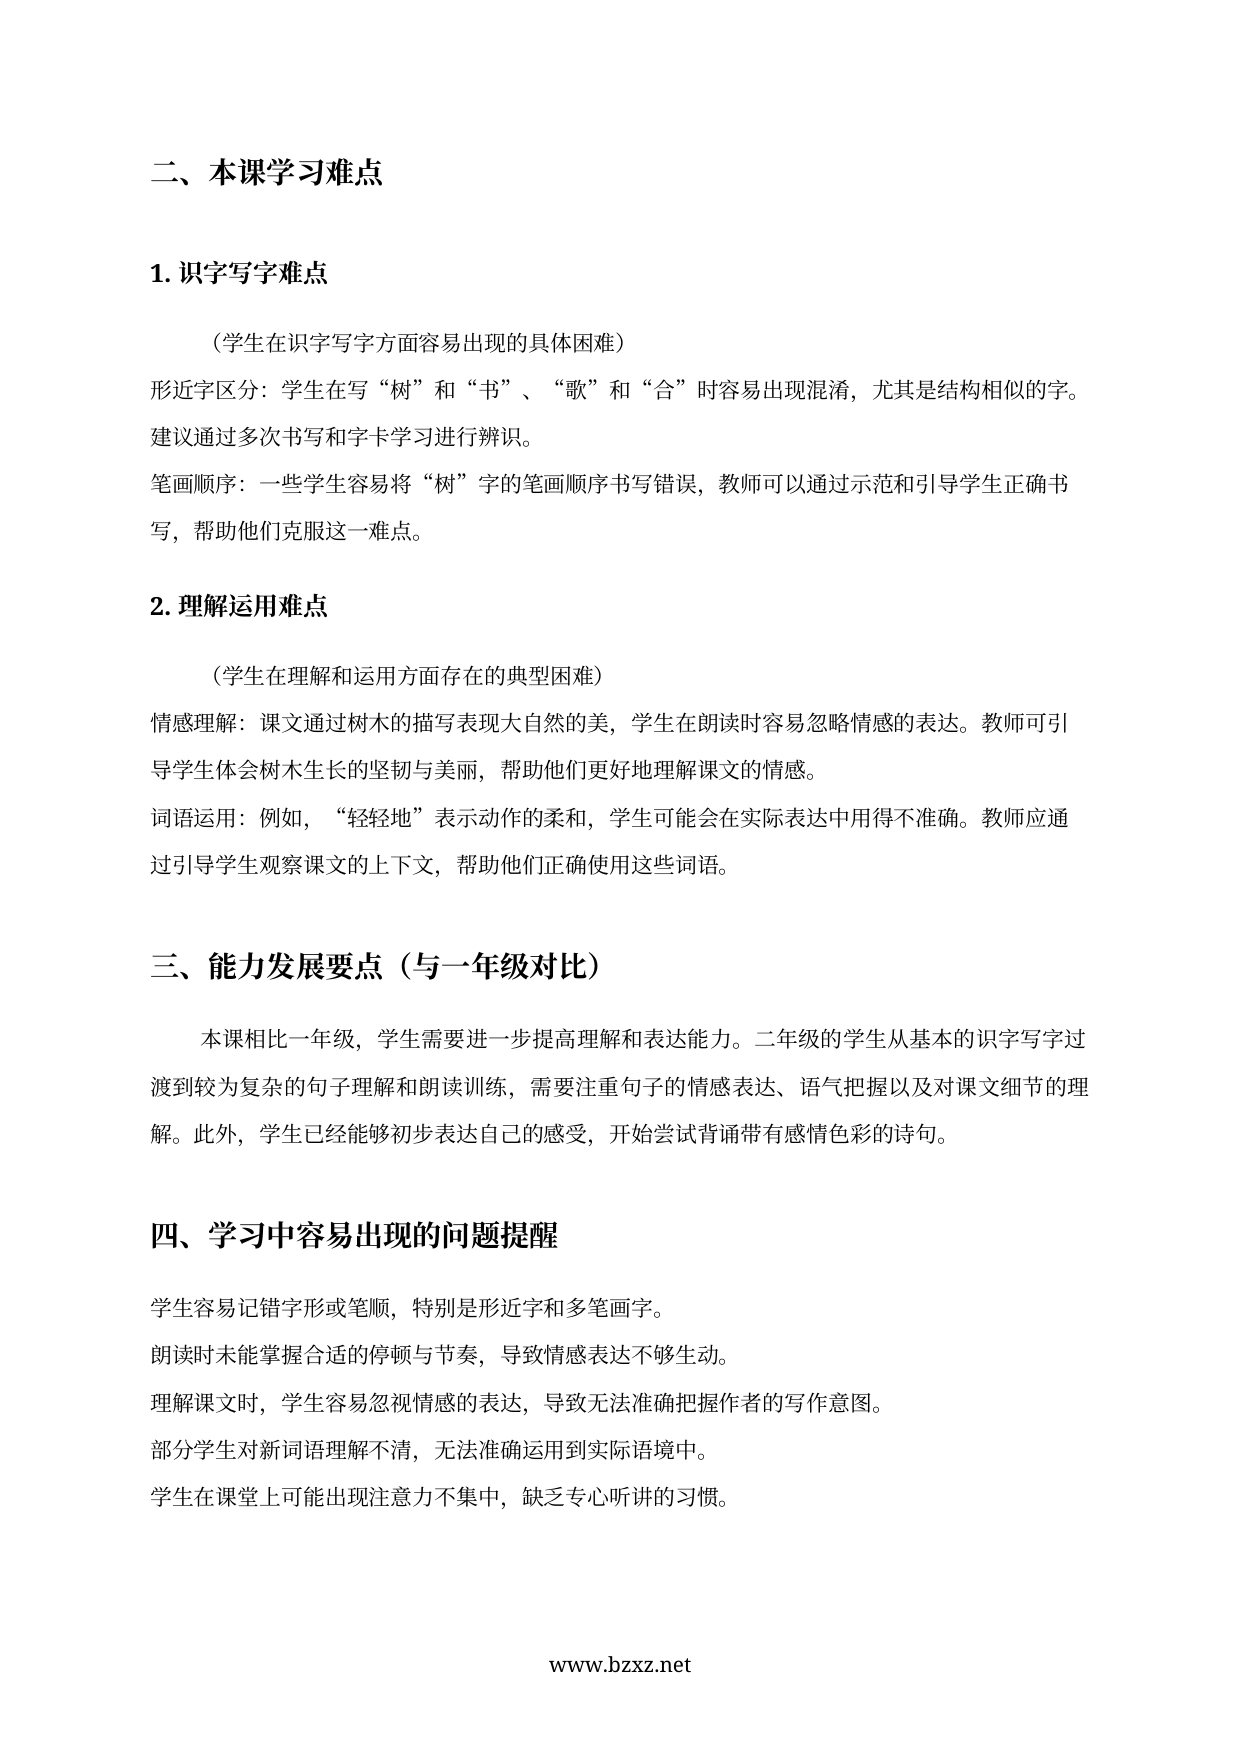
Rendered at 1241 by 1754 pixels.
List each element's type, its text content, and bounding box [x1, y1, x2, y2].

subtitle 1. 识字写字难点 [150, 253, 1090, 289]
text 学生容易记错字形或笔顺，特别是形近字和多笔画字。 [150, 1291, 1090, 1323]
subtitle 二、本课学习难点 [150, 150, 1090, 192]
text 部分学生对新词语理解不清，无法准确运用到实际语境中。 [150, 1433, 1090, 1464]
subtitle 四、学习中容易出现的问题提醒 [150, 1213, 1090, 1255]
text （学生在理解和运用方面存在的典型困难） [150, 659, 1090, 691]
text （学生在识字写字方面容易出现的具体困难） [150, 326, 1090, 357]
text 词语运用：例如，“轻轻地”表示动作的柔和，学生可能会在实际表达中用得不准确。教师应通过引导学生观察课文的上下文，帮助他们正确使用这些词语。 [150, 801, 1090, 879]
text 理解课文时，学生容易忽视情感的表达，导致无法准确把握作者的写作意图。 [150, 1386, 1090, 1417]
subtitle 三、能力发展要点（与一年级对比） [150, 944, 1090, 986]
text 情感理解：课文通过树木的描写表现大自然的美，学生在朗读时容易忽略情感的表达。教师可引导学生体会树木生长的坚韧与美丽，帮助他们更好地理解课文的情感。 [150, 706, 1090, 785]
subtitle 2. 理解运用难点 [150, 587, 1090, 623]
text 形近字区分：学生在写“树”和“书”、“歌”和“合”时容易出现混淆，尤其是结构相似的字。建议通过多次书写和字卡学习进行辨识。 [150, 373, 1090, 452]
text 朗读时未能掌握合适的停顿与节奏，导致情感表达不够生动。 [150, 1338, 1090, 1370]
text 本课相比一年级，学生需要进一步提高理解和表达能力。二年级的学生从基本的识字写字过渡到较为复杂的句子理解和朗读训练，需要注重句子的情感表达、语气把握以及对课文细节的理解。此外，学生已经能够初步表达自己的感受，开始尝试背诵带有感情色彩的诗句。 [150, 1022, 1090, 1148]
text 笔画顺序：一些学生容易将“树”字的笔画顺序书写错误，教师可以通过示范和引导学生正确书写，帮助他们克服这一难点。 [150, 467, 1090, 546]
text 学生在课堂上可能出现注意力不集中，缺乏专心听讲的习惯。 [150, 1480, 1090, 1512]
